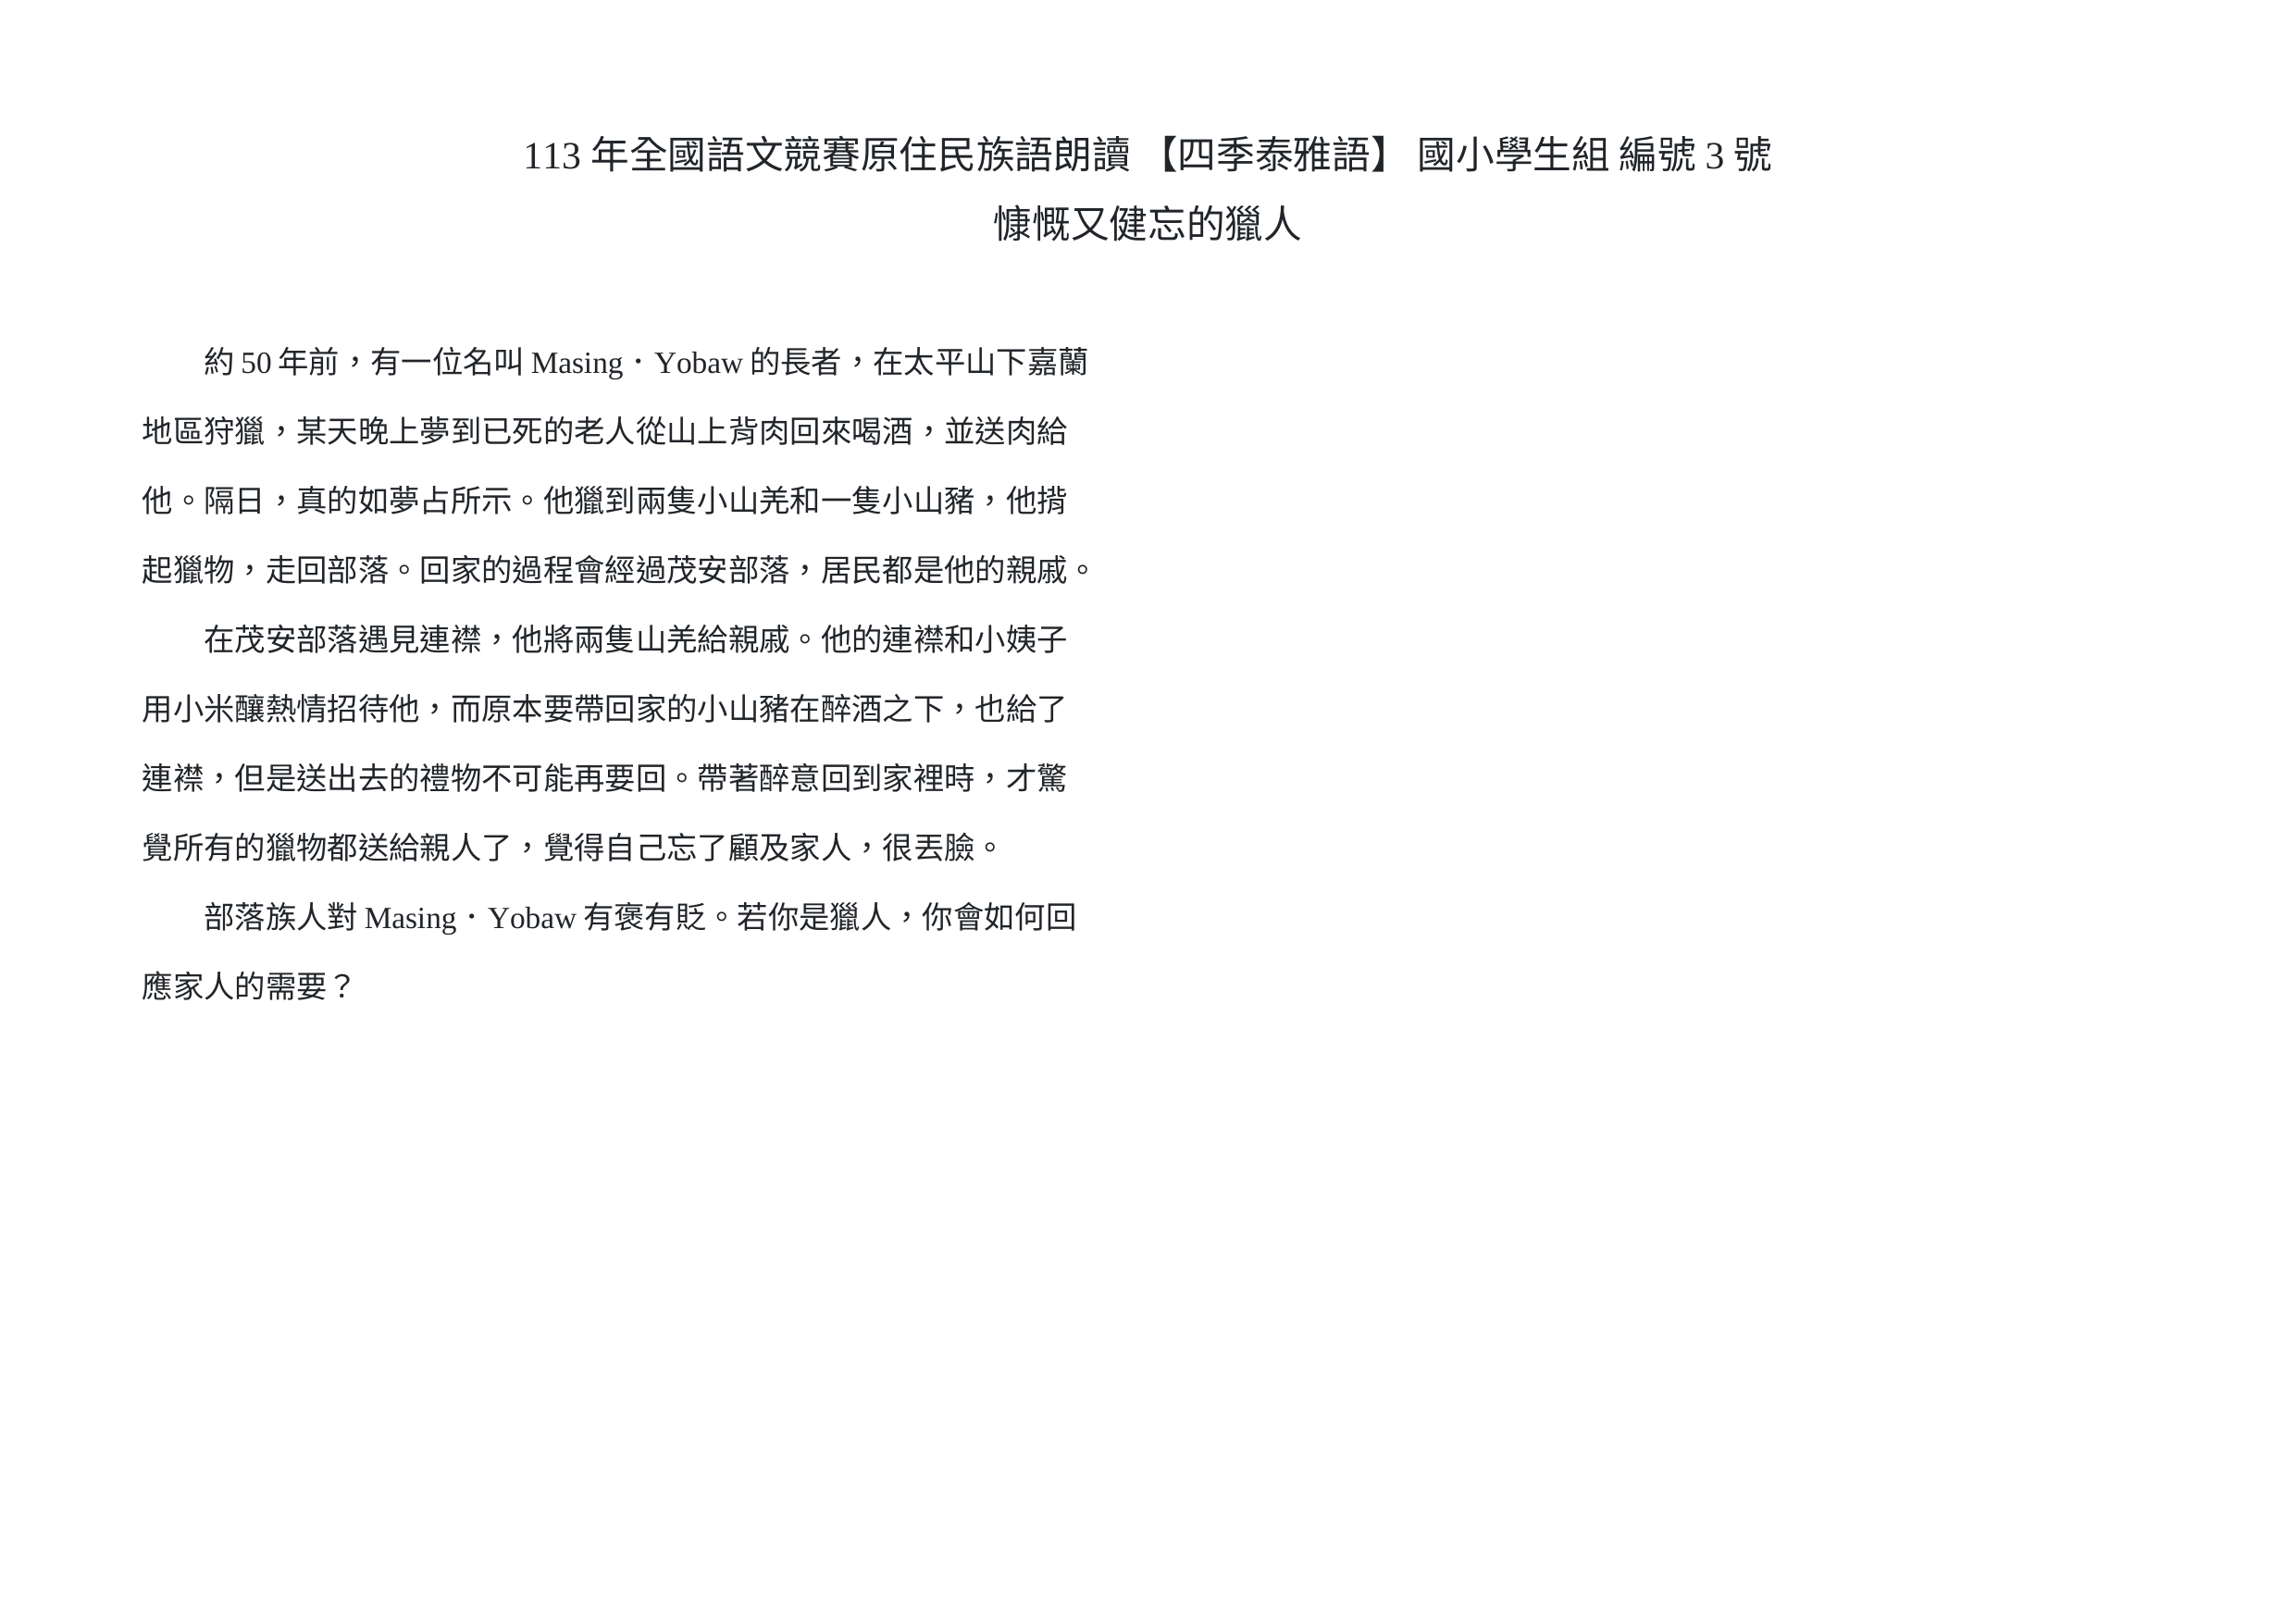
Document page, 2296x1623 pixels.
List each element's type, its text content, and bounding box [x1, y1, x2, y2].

text 在茂安部落遇見連襟，他將兩隻山羌給親戚。他的連襟和小姨子用小米釀熱情招待他，而原本要帶回家的小山豬在醉酒之下，也給了連襟，但是送出去的禮物不可能再要回。帶著醉意回到家裡時，才驚覺所有的獵物都送給親人了，覺得自己忘了顧及家人，很丟臉。 [142, 603, 1090, 881]
text 部落族人對Masing．Yobaw有褒有貶。若你是獵人，你會如何回應家人的需要？ [142, 881, 1090, 1020]
text 約50年前，有一位名叫Masing．Yobaw的長者，在太平山下嘉蘭地區狩獵，某天晚上夢到已死的老人從山上背肉回來喝酒，並送肉給他。隔日，真的如夢占所示。他獵到兩隻小山羌和一隻小山豬，他揹起獵物，走回部落。回家的過程會經過茂安部落，居民都是他的親戚。 [142, 326, 1090, 603]
text 慷慨又健忘的獵人 [142, 187, 2153, 256]
text 113 年全國語文競賽原住民族語朗讀 【四季泰雅語】 國小學生組 編號 3 號 [142, 118, 2153, 187]
